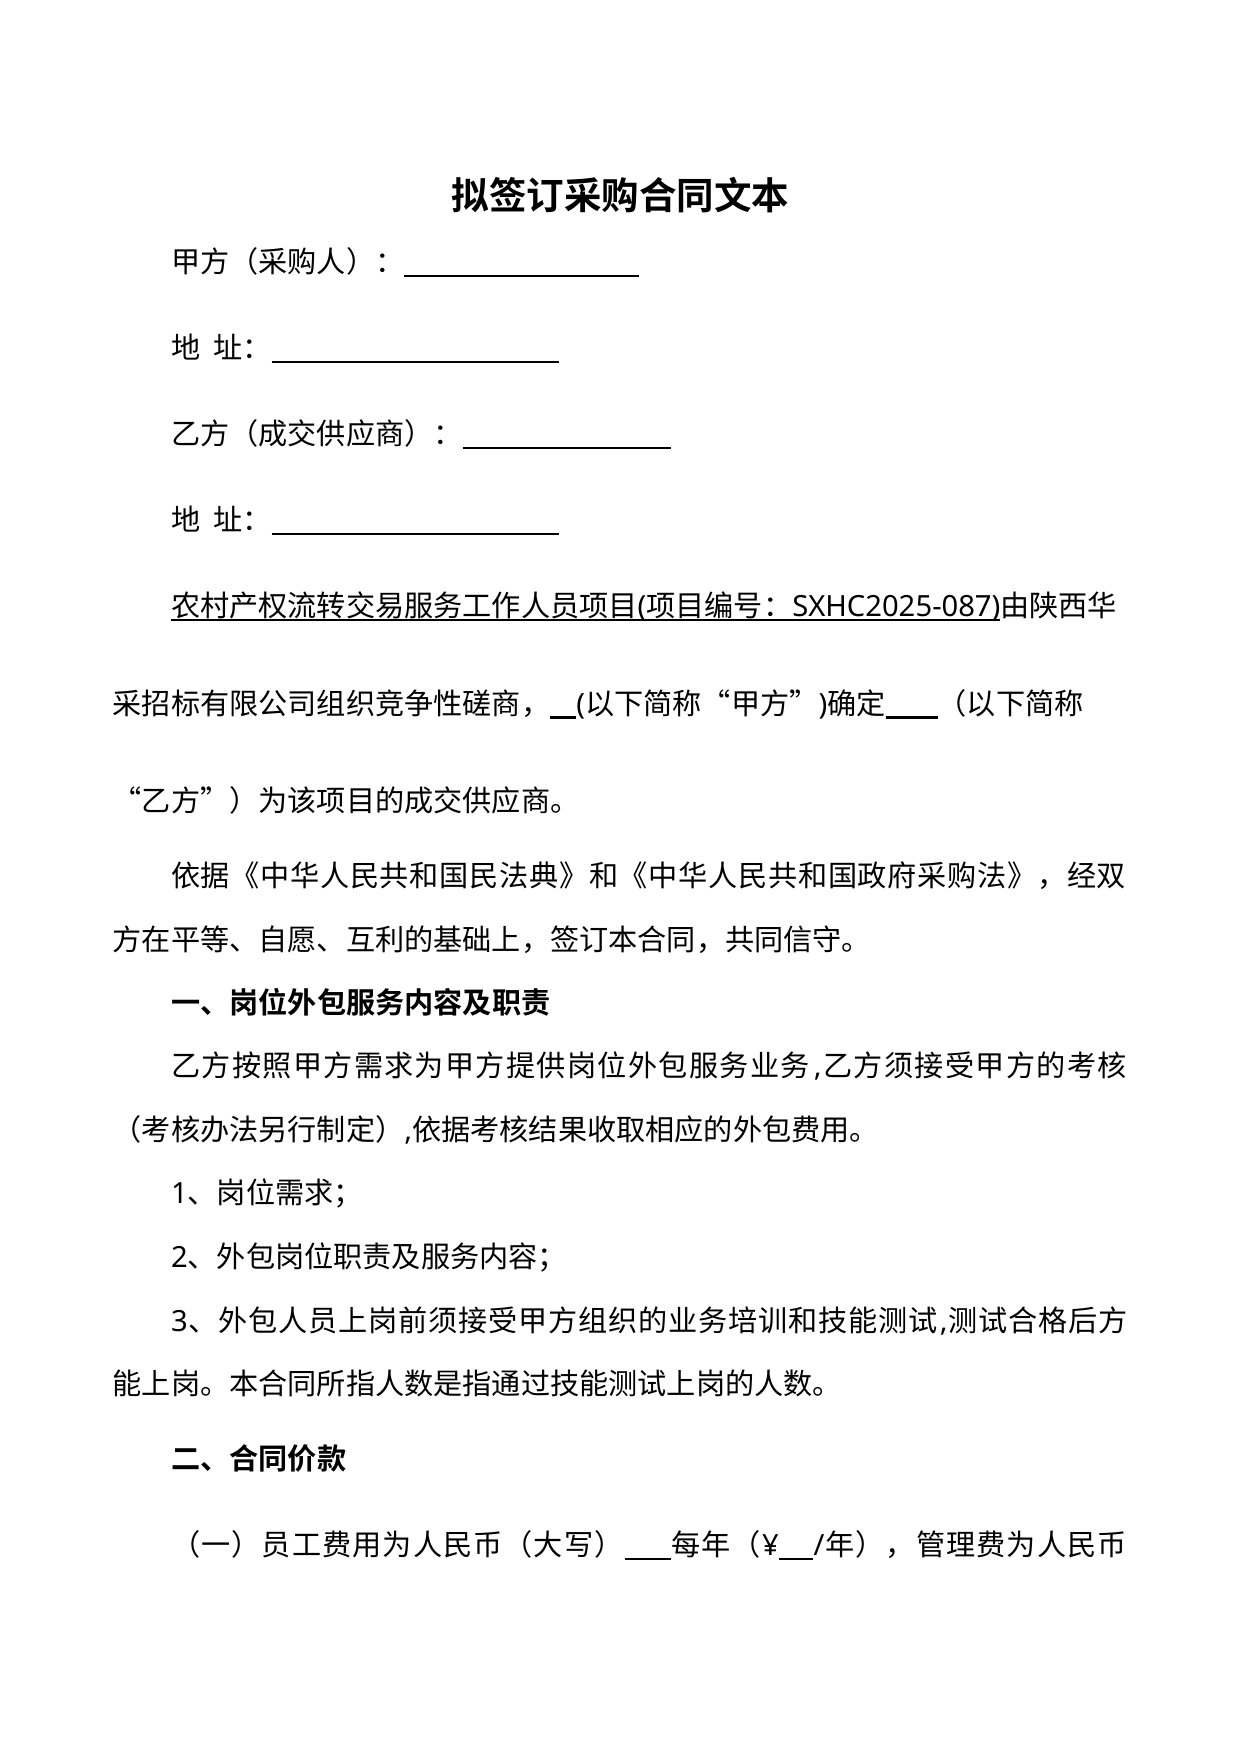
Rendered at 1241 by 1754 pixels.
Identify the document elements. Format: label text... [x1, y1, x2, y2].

text 地 址： [112, 485, 1128, 550]
text 乙方按照甲方需求为甲方提供岗位外包服务业务,乙方须接受甲方的考核（考核办法另行制定）,依据考核结果收取相应的外包费用。 [112, 1043, 1128, 1149]
text 3、外包人员上岗前须接受甲方组织的业务培训和技能测试,测试合格后方能上岗。本合同所指人数是指通过技能测试上岗的人数。 [112, 1297, 1128, 1403]
text 2、外包岗位职责及服务内容； [112, 1234, 1128, 1276]
text 1、岗位需求； [112, 1170, 1128, 1212]
text 拟签订采购合同文本 [112, 162, 1128, 227]
text 依据《中华人民共和国民法典》和《中华人民共和国政府采购法》，经双方在平等、自愿、互利的基础上，签订本合同，共同信守。 [112, 853, 1128, 958]
text 地 址： [112, 313, 1128, 378]
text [112, 1510, 1128, 1575]
text 乙方（成交供应商）： [112, 399, 1128, 464]
text 农村产权流转交易服务工作人员项目(项目编号：SXHC2025-087)由陕西华采招标有限公司组织竞争性磋商， (以下简称“甲方”)确定 （以下简称“乙方”）为该项目的成交供应商。 [112, 572, 1128, 832]
text 一、岗位外包服务内容及职责 [112, 979, 1128, 1022]
text 二、合同价款 [112, 1424, 1128, 1489]
text 甲方（采购人）： [112, 227, 1128, 292]
